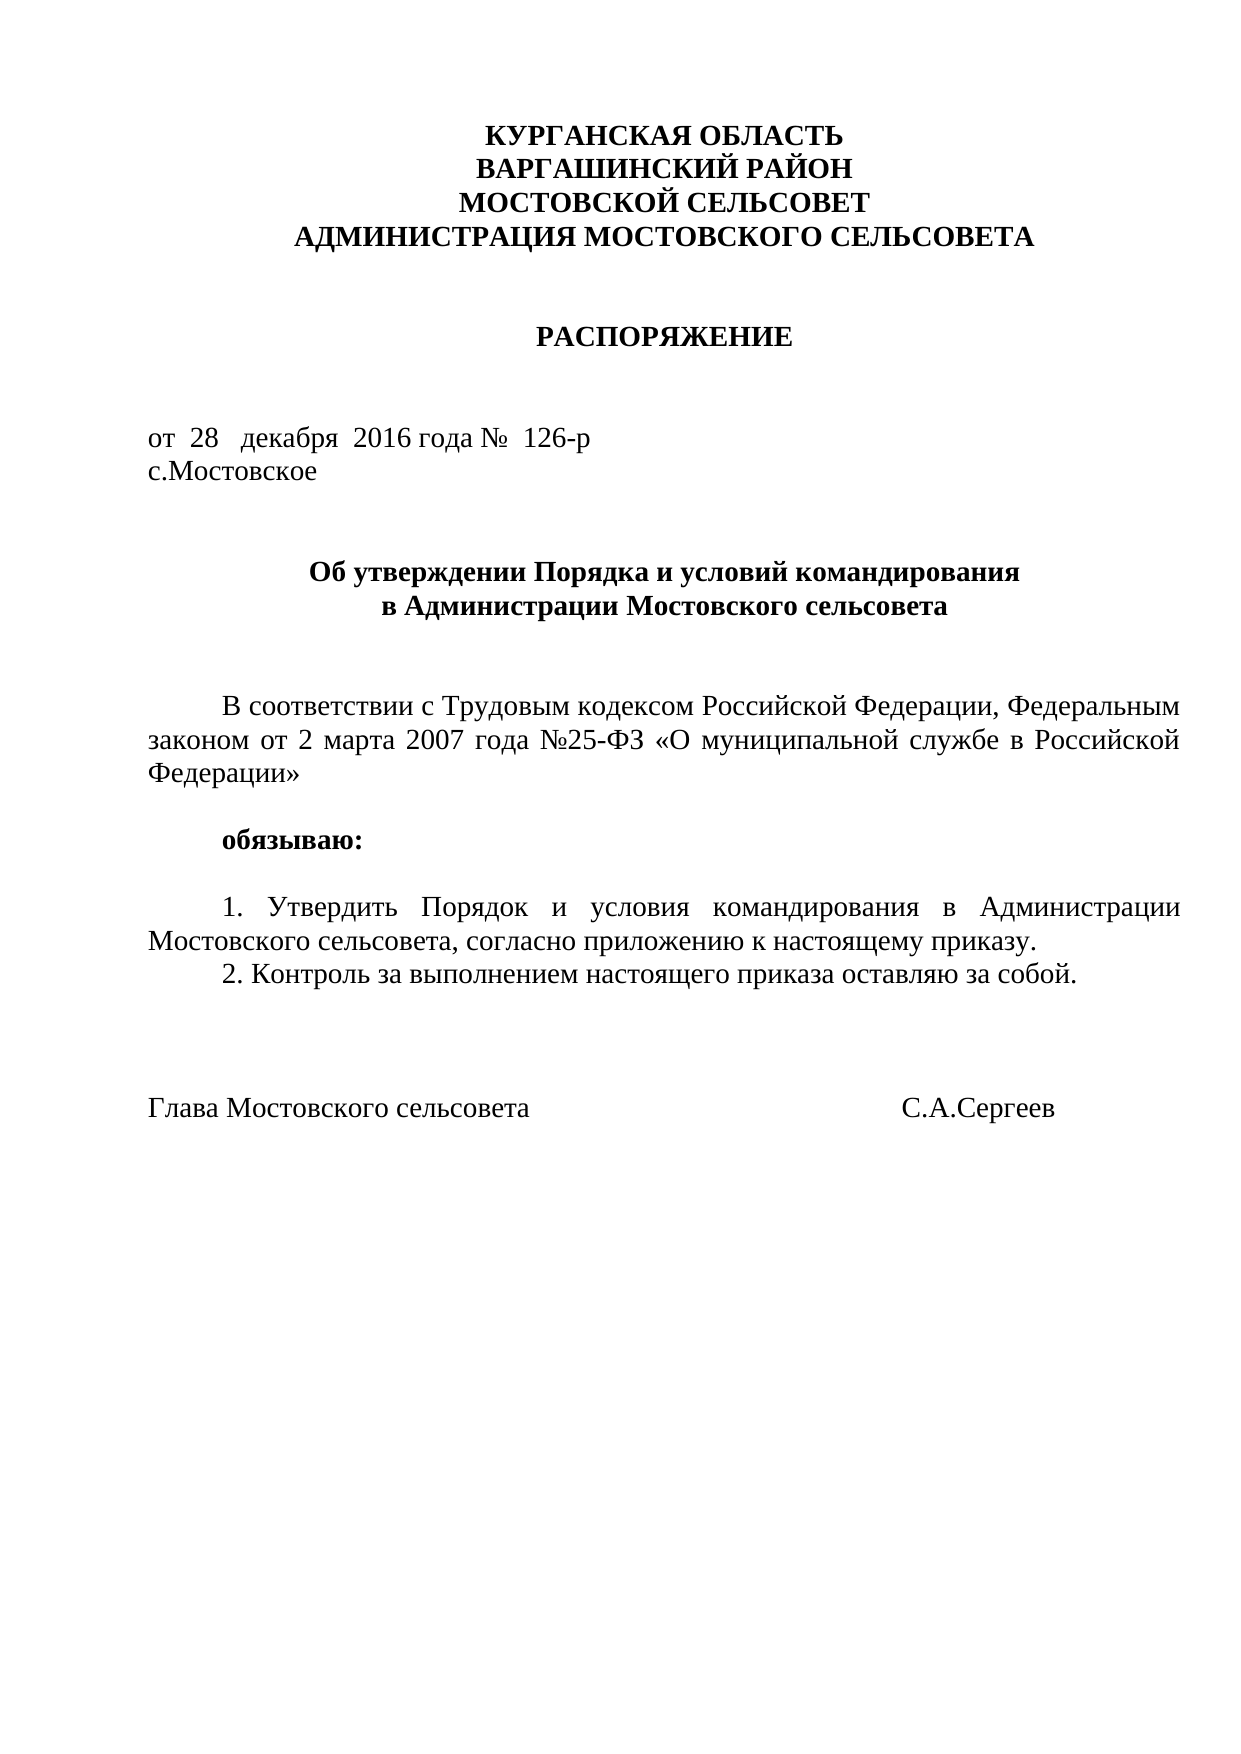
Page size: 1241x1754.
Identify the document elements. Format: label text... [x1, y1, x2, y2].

text в Администрации Мостовского сельсовета [148, 588, 1181, 621]
text обязываю: [148, 822, 1181, 856]
text от 28 декабря 2016 года № 126-р [148, 420, 1181, 453]
text ВАРГАШИНСКИЙ РАЙОН [148, 152, 1181, 185]
text Об утверждении Порядка и условий командирования [148, 554, 1181, 588]
text МОСТОВСКОЙ СЕЛЬСОВЕТ [148, 185, 1181, 219]
text Глава Мостовского сельсовета С.А.Сергеев [148, 1091, 1181, 1124]
text РАСПОРЯЖЕНИЕ [148, 319, 1181, 353]
text АДМИНИСТРАЦИЯ МОСТОВСКОГО СЕЛЬСОВЕТА [148, 219, 1181, 252]
text 1. Утвердить Порядок и условия командирования в Администрации Мостовского сельсовета, согласно приложению к настоящему приказу. [148, 889, 1181, 957]
text КУРГАНСКАЯ ОБЛАСТЬ [148, 118, 1181, 152]
text В соответствии с Трудовым кодексом Российской Федерации, Федеральным законом от 2 марта 2007 года №25-ФЗ «О муниципальной службе в Российской Федерации» [148, 688, 1181, 789]
text с.Мостовское [148, 453, 1181, 487]
text 2. Контроль за выполнением настоящего приказа оставляю за собой. [148, 957, 1181, 990]
